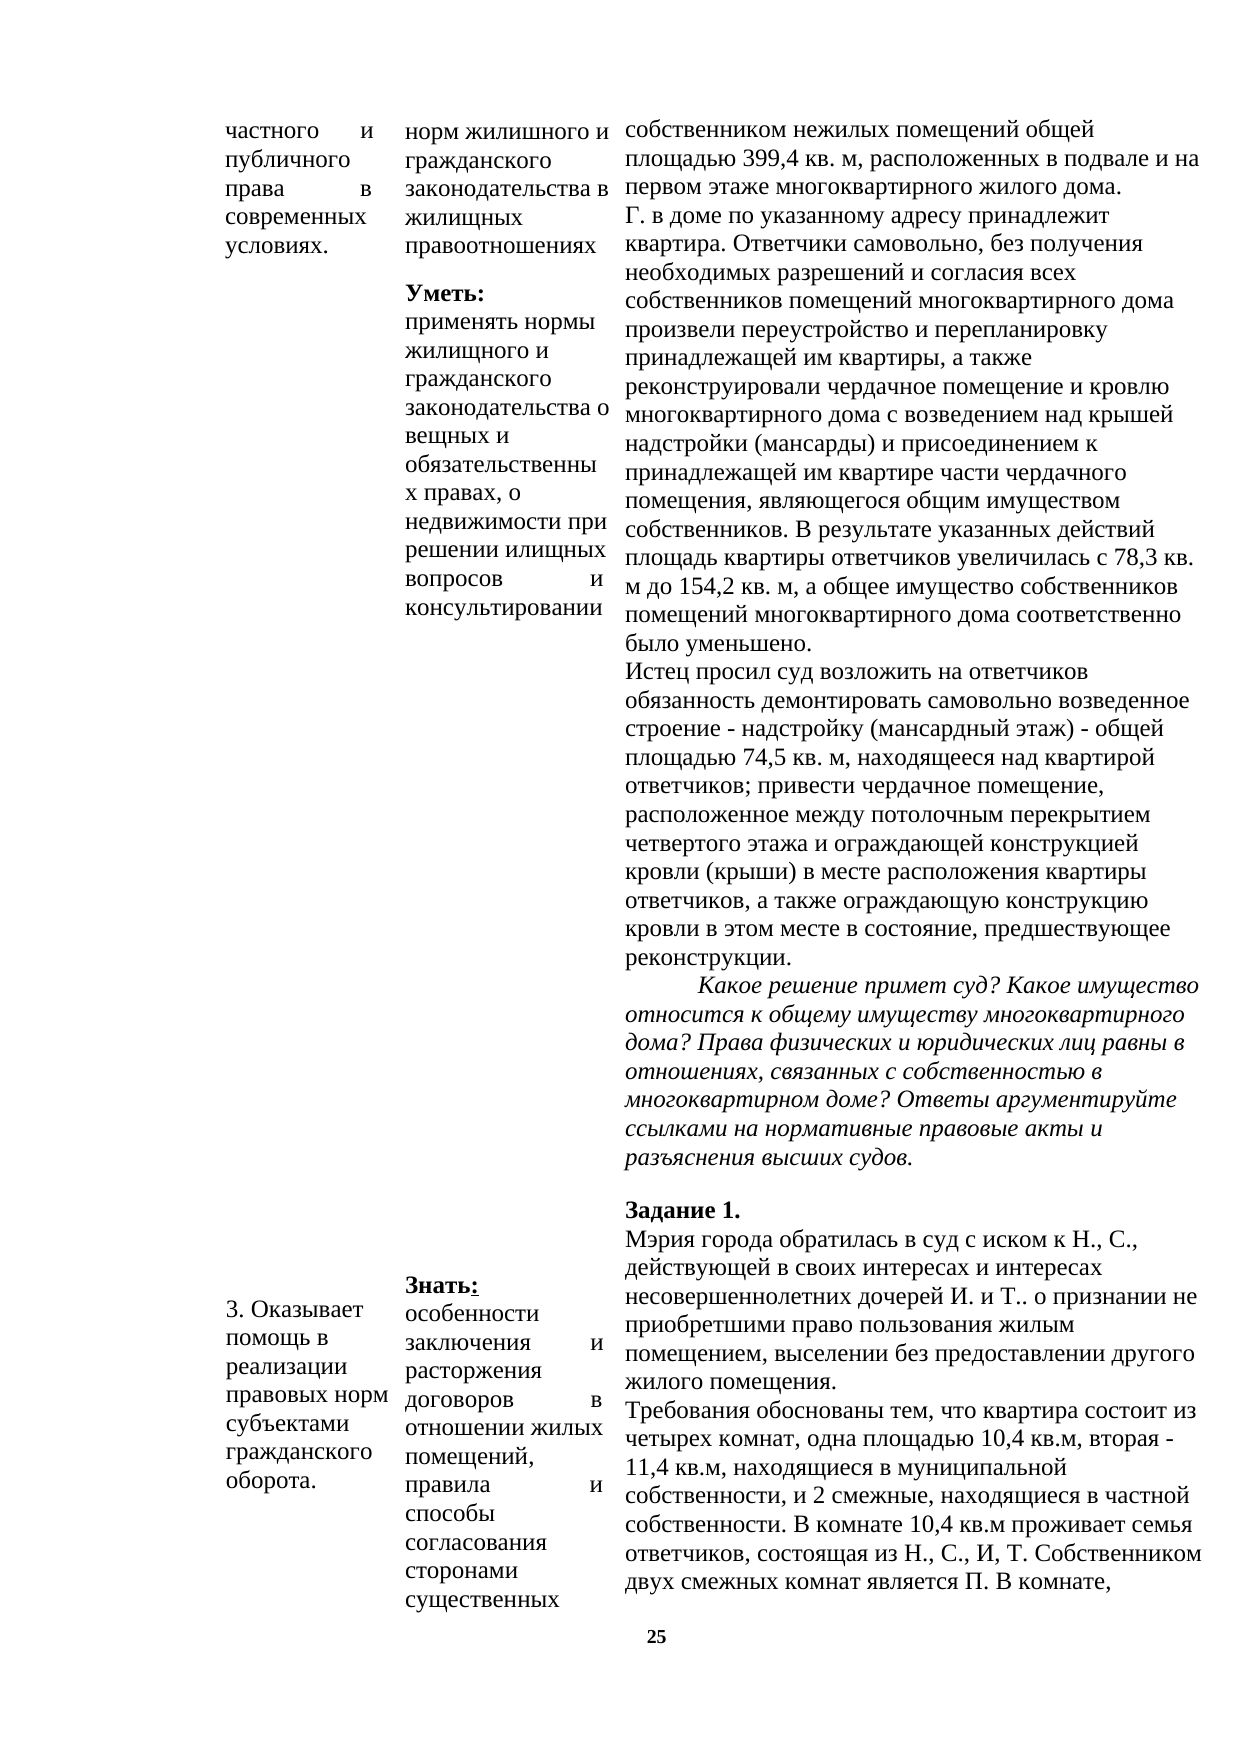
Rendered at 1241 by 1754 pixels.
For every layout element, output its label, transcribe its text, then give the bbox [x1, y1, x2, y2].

text Уметь: [405, 278, 614, 307]
text заключения и [405, 1327, 614, 1356]
text Мэрия города обратилась в суд с иском к Н., С., действующей в своих интересах и интересах несовершеннолетних дочерей И. и Т.. о признании не приобретшими право пользования жилым помещением, выселении без предоставлении другого жилого помещения. [625, 1224, 1208, 1396]
text оборота. [226, 1465, 393, 1494]
text правила и [405, 1470, 614, 1498]
text Требования обоснованы тем, что квартира состоит из четырех комнат, одна площадью 10,4 кв.м, вторая - 11,4 кв.м, находящиеся в муниципальной собственности, и 2 смежные, находящиеся в частной собственности. В комнате 10,4 кв.м проживает семья ответчиков, состоящая из Н., С., И, Т. Собственником двух смежных комнат является П. В комнате, [625, 1396, 1208, 1595]
text субъектами [226, 1408, 393, 1437]
text Г. в доме по указанному адресу принадлежит квартира. Ответчики самовольно, без получения необходимых разрешений и согласия всех собственников помещений многоквартирного дома произвели переустройство и перепланировку принадлежащей им квартиры, а также реконструировали чердачное помещение и кровлю многоквартирного дома с возведением над крышей надстройки (мансарды) и присоединением к принадлежащей им квартире части чердачного помещения, являющегося общим имуществом собственников. В результате указанных действий площадь квартиры ответчиков увеличилась с 78,3 кв. м до 154,2 кв. м, а общее имущество собственников помещений многоквартирного дома соответственно было уменьшено. [625, 200, 1208, 657]
text способы [405, 1498, 614, 1527]
text норм жилишного и гражданского законодательства в жилищных правоотношениях [405, 117, 614, 259]
text отношении жилых [405, 1413, 614, 1441]
text Знать: [405, 1270, 614, 1299]
text гражданского [226, 1437, 393, 1465]
text публичного права в [225, 145, 392, 202]
text Какое решение примет суд? Какое имущество относится к общему имуществу многоквартирного дома? Права физических и юридических лиц равны в отношениях, связанных с собственностью в многоквартирном доме? Ответы аргументируйте ссылками на нормативные правовые акты и разъяснения высших судов. [625, 971, 1208, 1171]
text современных условиях. [225, 202, 392, 259]
text расторжения [405, 1356, 614, 1384]
text сторонами [405, 1556, 614, 1584]
text договоров в [405, 1384, 614, 1413]
text 25 [647, 1628, 667, 1647]
text частного и [225, 116, 392, 145]
text помещений, [405, 1441, 614, 1470]
text применять нормы жилищного и гражданского законодательства о вещных и обязательственны х правах, о недвижимости при решении илищных вопросов и [405, 307, 614, 592]
text Задание 1. [625, 1196, 1208, 1224]
text 3. Оказывает помощь в реализации правовых норм [226, 1294, 393, 1408]
text согласования [405, 1527, 614, 1556]
text консультировании [405, 592, 614, 621]
text особенности [405, 1299, 614, 1327]
text Истец просил суд возложить на ответчиков обязанность демонтировать самовольно возведенное строение - надстройку (мансардный этаж) - общей площадью 74,5 кв. м, находящееся над квартирой ответчиков; привести чердачное помещение, расположенное между потолочным перекрытием четвертого этажа и ограждающей конструкцией кровли (крыши) в месте расположения квартиры ответчиков, а также ограждающую конструкцию кровли в этом месте в состояние, предшествующее реконструкции. [625, 657, 1208, 971]
text собственником нежилых помещений общей площадью 399,4 кв. м, расположенных в подвале и на первом этаже многоквартирного жилого дома. [625, 115, 1208, 200]
text существенных [405, 1584, 614, 1613]
